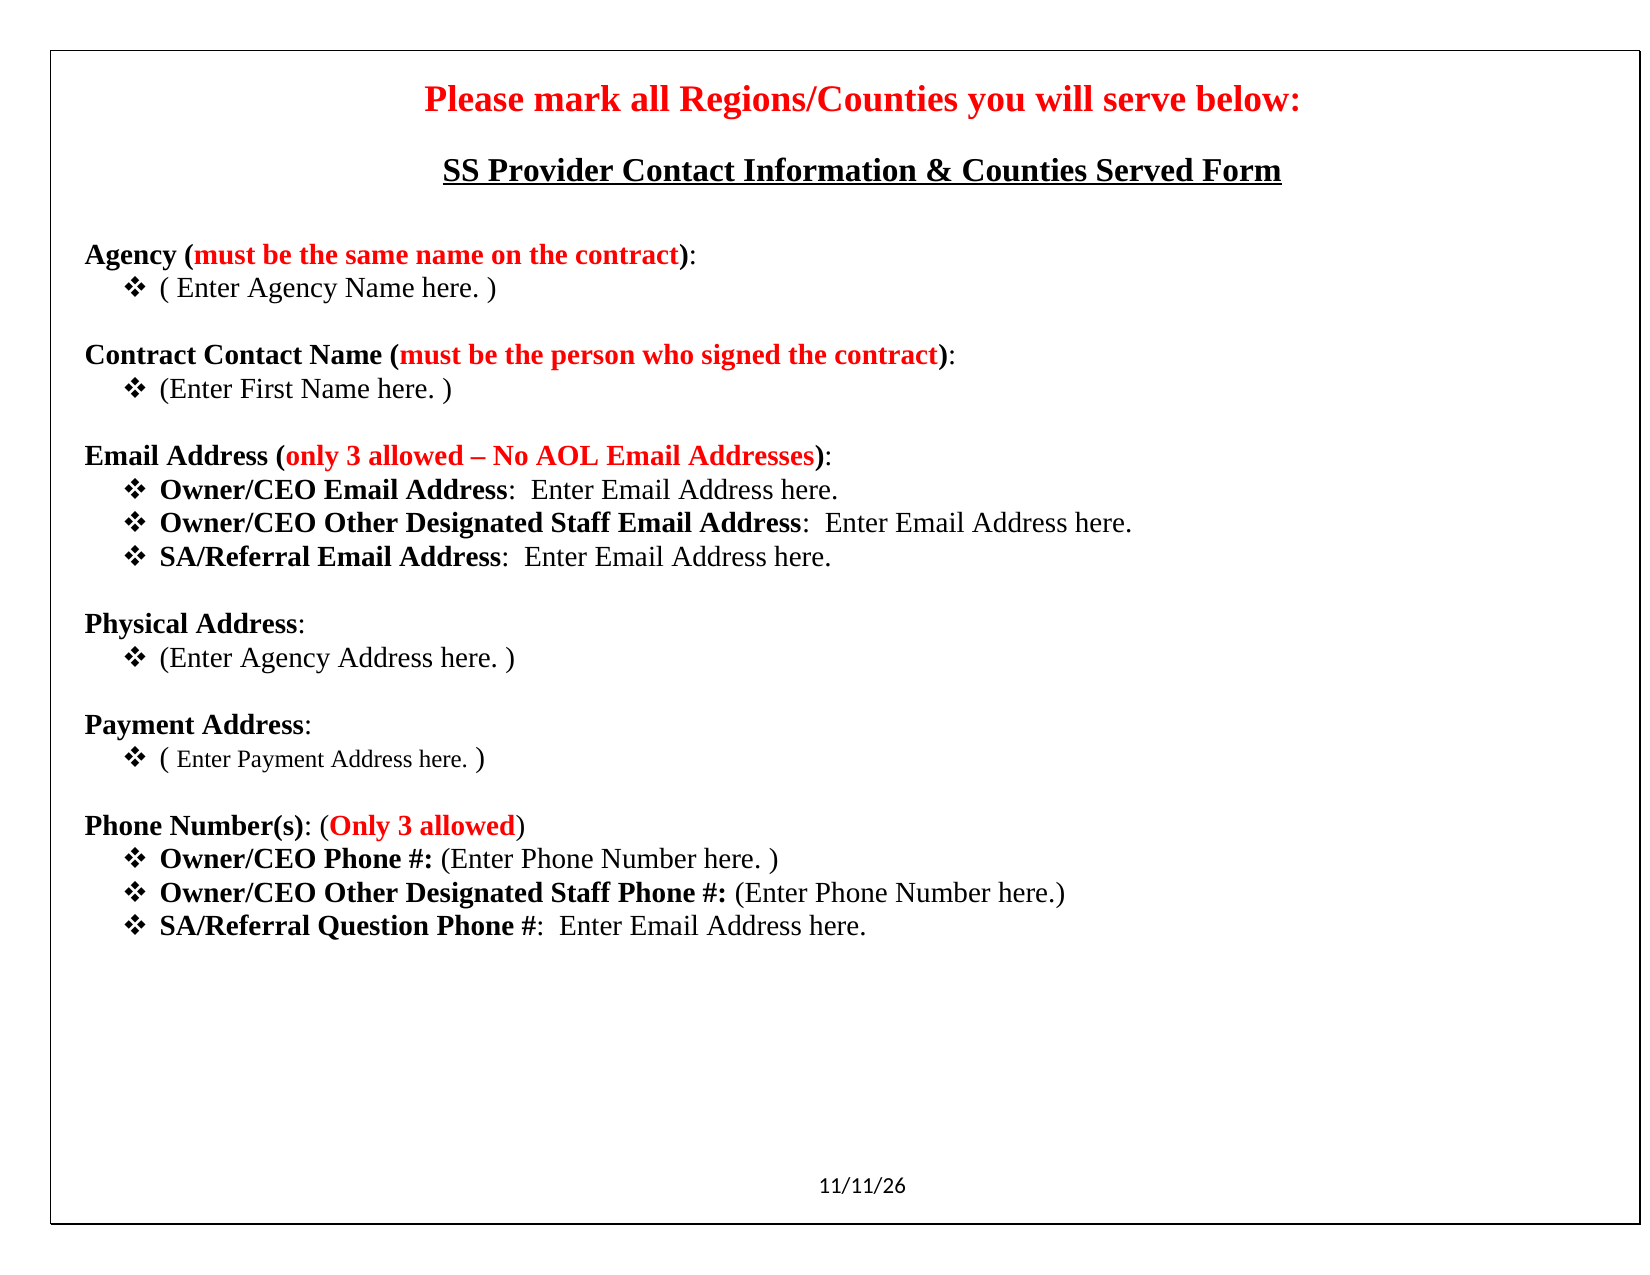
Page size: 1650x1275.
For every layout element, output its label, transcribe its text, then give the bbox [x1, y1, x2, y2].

text Agency (must be the same name on the contract): [84, 237, 1639, 270]
list ( ) [122, 270, 1639, 304]
list Owner/CEO Email Address: [122, 472, 1639, 505]
subtitle SS Provider Contact Information & Counties Served Form [84, 150, 1639, 188]
text Physical Address: [84, 606, 1639, 640]
list SA/Referral Email Address: [122, 539, 1639, 573]
text Payment Address: [84, 707, 1639, 741]
list Owner/CEO Phone #: ( ) [122, 841, 1639, 875]
list Owner/CEO Other Designated Staff Email Address: [122, 505, 1639, 539]
list SA/Referral Question Phone #: [122, 908, 1639, 942]
list ( ) [122, 371, 1639, 405]
text Phone Number(s): (Only 3 allowed) [84, 808, 1639, 841]
list ( ) [122, 640, 1639, 673]
list Owner/CEO Other Designated Staff Phone #: () [122, 875, 1639, 908]
text Email Address (only 3 allowed – No AOL Email Addresses): [84, 438, 1639, 472]
text Contract Contact Name (must be the person who signed the contract): [84, 337, 1639, 371]
list ( ) [122, 741, 1639, 774]
